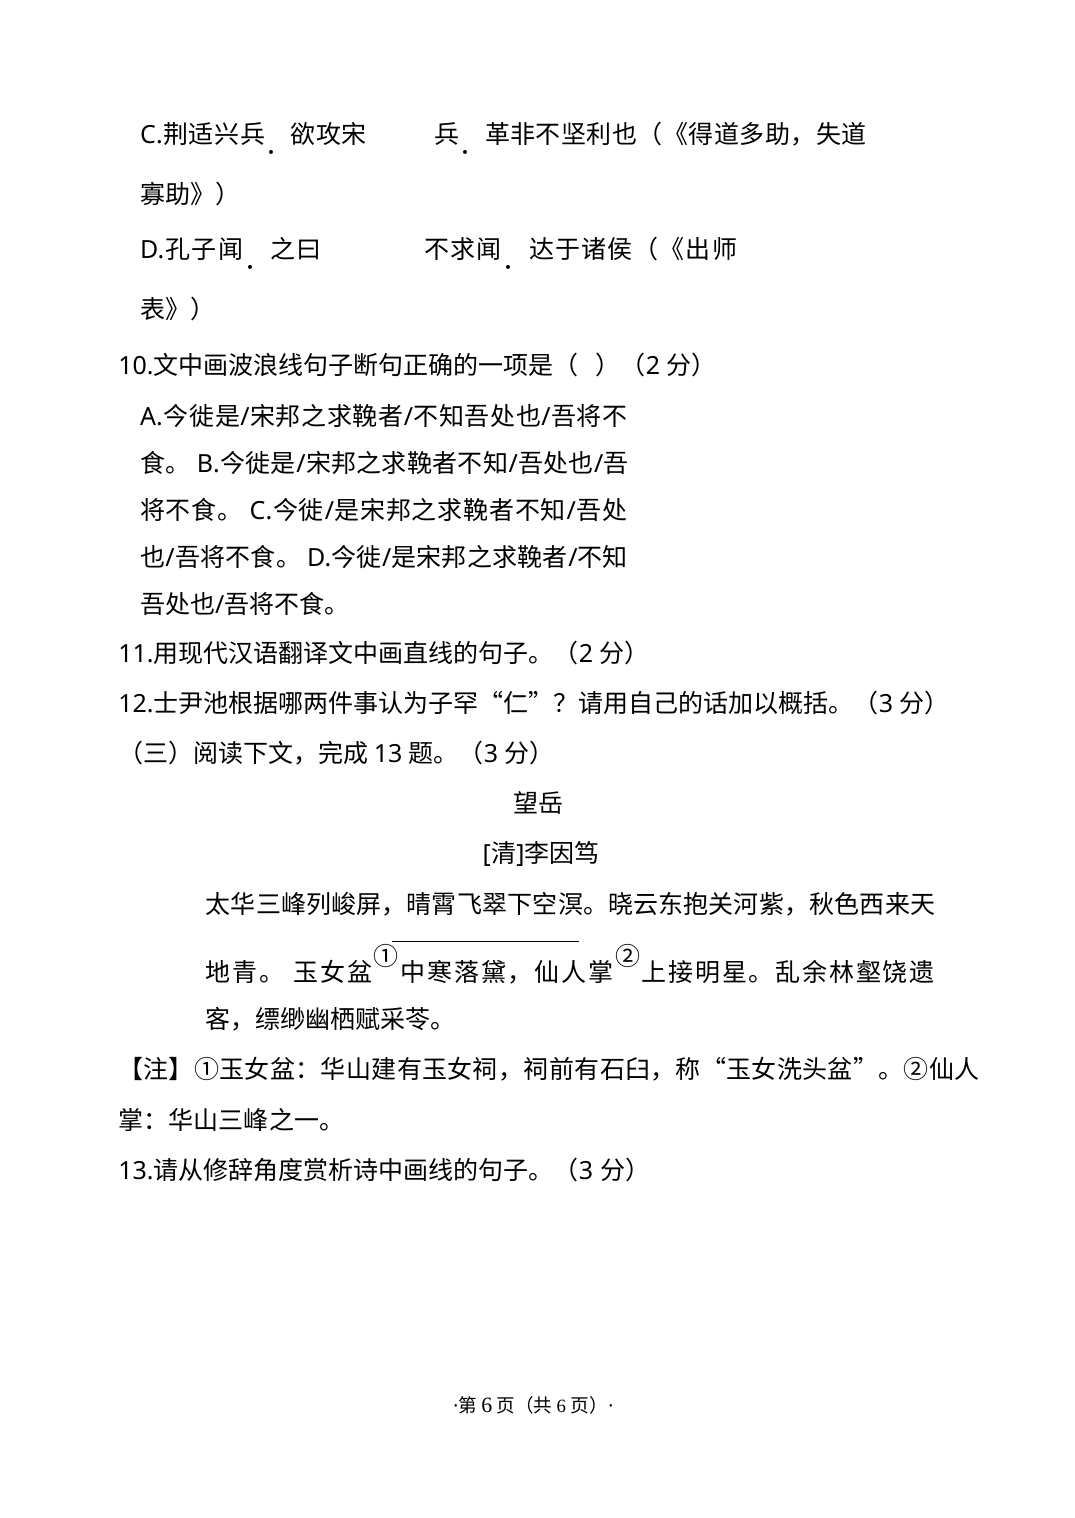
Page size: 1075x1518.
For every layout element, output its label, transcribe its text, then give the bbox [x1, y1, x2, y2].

text 10.文中画波浪线句子断句正确的一项是（ ）（2 分） [118, 344, 981, 382]
text 太华三峰列峻屏，晴霄飞翠下空溟。晓云东抱关河紫，秋色西来天地青。 玉女盆①中寒落黛，仙人掌②上接明星。乱余林壑饶遗客，缥缈幽栖赋采苓。 [206, 884, 936, 1036]
text （三）阅读下文，完成 13 题。（3 分） [118, 733, 981, 769]
text 【注】①玉女盆：华山建有玉女祠，祠前有石臼，称“玉女洗头盆”。②仙人掌：华山三峰之一。 [118, 1047, 981, 1137]
text 11.用现代汉语翻译文中画直线的句子。（2 分） [118, 633, 981, 669]
text A.今徙是/宋邦之求鞔者/不知吾处也/吾将不食。 B.今徙是/宋邦之求鞔者不知/吾处也/吾将不食。 C.今徙/是宋邦之求鞔者不知/吾处也/吾将不食。 D.今徙/是宋邦之求鞔者/不知吾处也/吾将不食。 [140, 397, 628, 621]
text 望岳 [511, 784, 566, 820]
text D.孔子闻．之曰 不求闻．达于诸侯（《出师表》） [140, 229, 738, 332]
text [清]李因笃 [206, 834, 936, 870]
text C.荆适兴兵．欲攻宋 兵．革非不坚利也（《得道多助，失道寡助》） [140, 114, 869, 217]
text 13.请从修辞角度赏析诗中画线的句子。（3 分） [118, 1151, 981, 1187]
text 12.士尹池根据哪两件事认为子罕“仁”？请用自己的话加以概括。（3 分） [118, 683, 981, 719]
